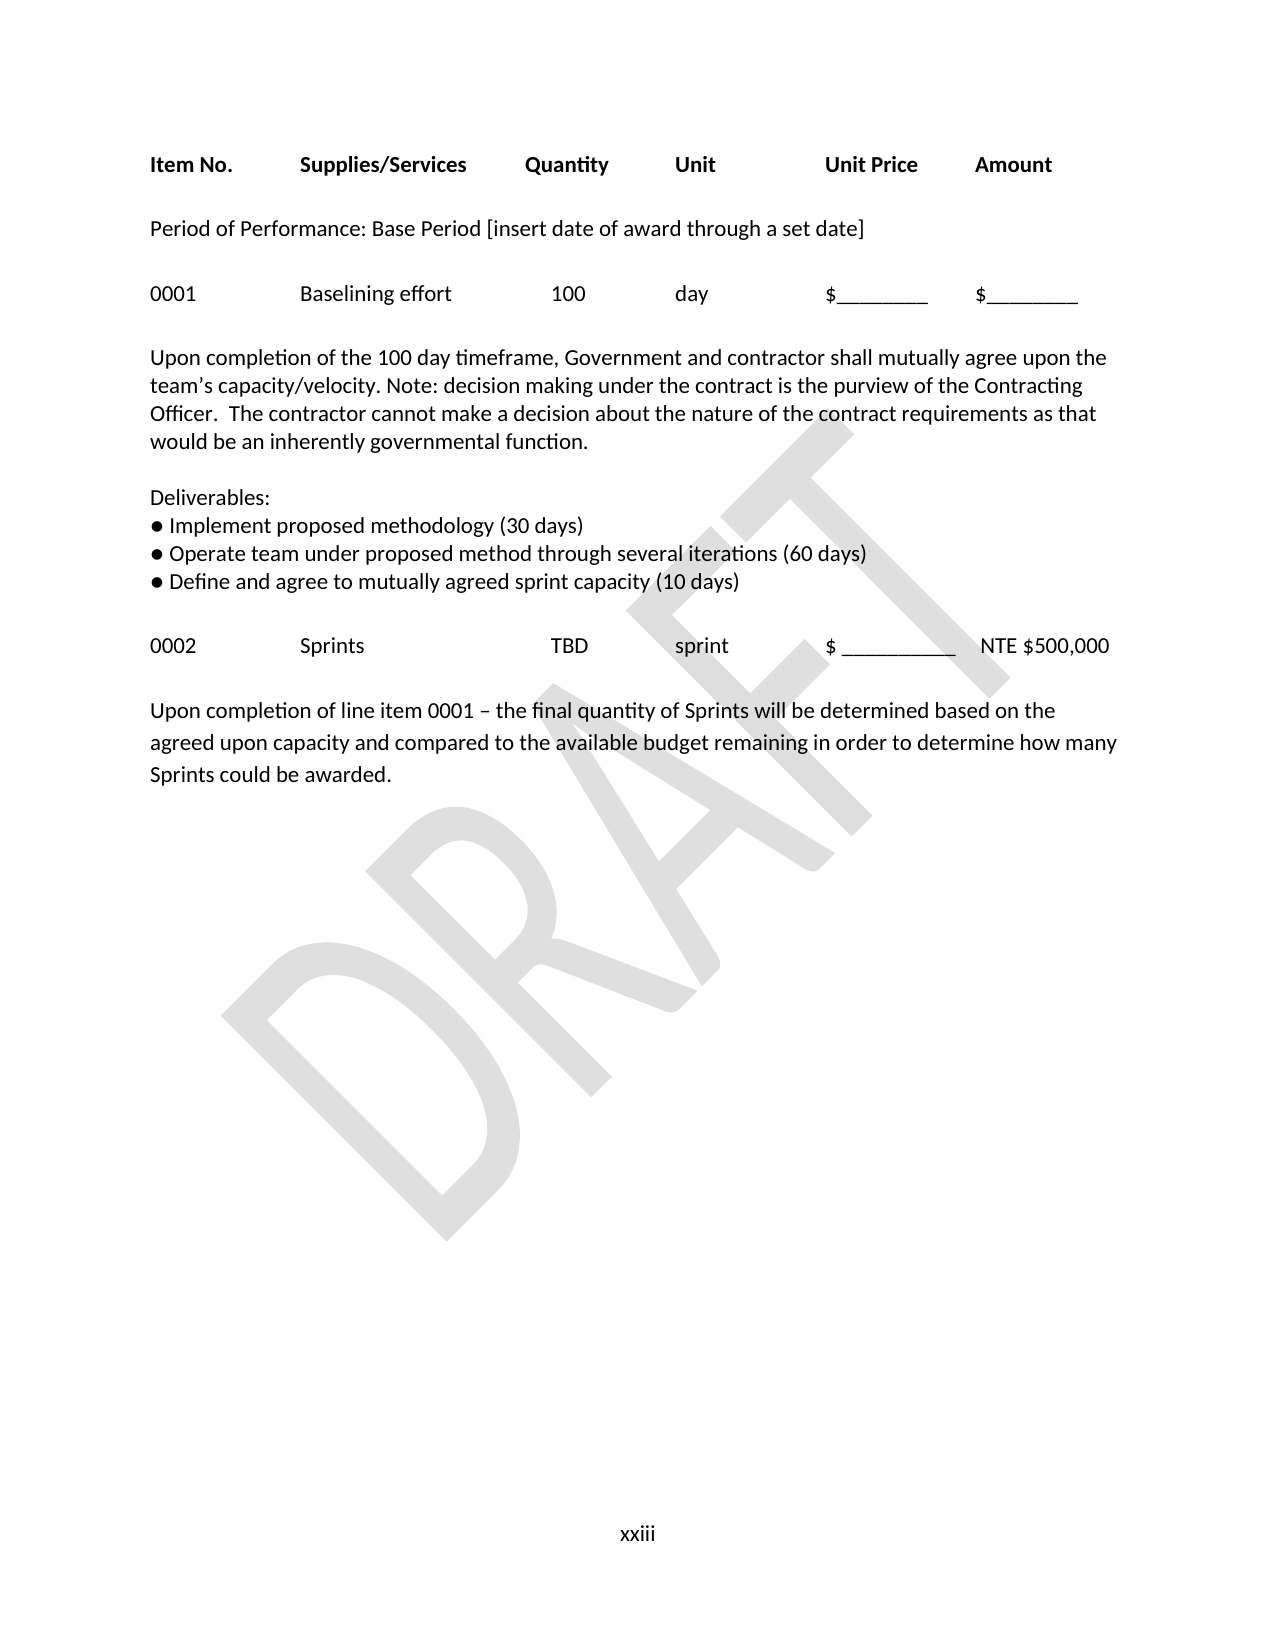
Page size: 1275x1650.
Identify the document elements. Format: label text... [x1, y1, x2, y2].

text 0002 Sprints TBD sprint $ __________ NTE $500,000 [150, 632, 1125, 660]
text 0001 Baselining effort 100 day $________ $________ [150, 279, 1125, 307]
text ● Implement proposed methodology (30 days) [150, 511, 1125, 539]
text Item No. Supplies/Services Quantity Unit Unit Price Amount [150, 150, 1125, 178]
text Period of Performance: Base Period [insert date of award through a set date] [150, 214, 1125, 242]
text Deliverables: [150, 483, 1125, 511]
text ● Operate team under proposed method through several iterations (60 days) [150, 539, 1125, 567]
text ● Define and agree to mutually agreed sprint capacity (10 days) [150, 567, 1125, 595]
text Upon completion of the 100 day timeframe, Government and contractor shall mutually agree upon the team’s capacity/velocity. Note: decision making under the contract is the purview of the Contracting Officer. The contractor cannot make a decision about the nature of the contract requirements as that would be an inherently governmental function. [150, 343, 1125, 455]
text Upon completion of line item 0001 – the final quantity of Sprints will be determined based on the agreed upon capacity and compared to the available budget remaining in order to determine how many Sprints could be awarded. [150, 696, 1125, 788]
